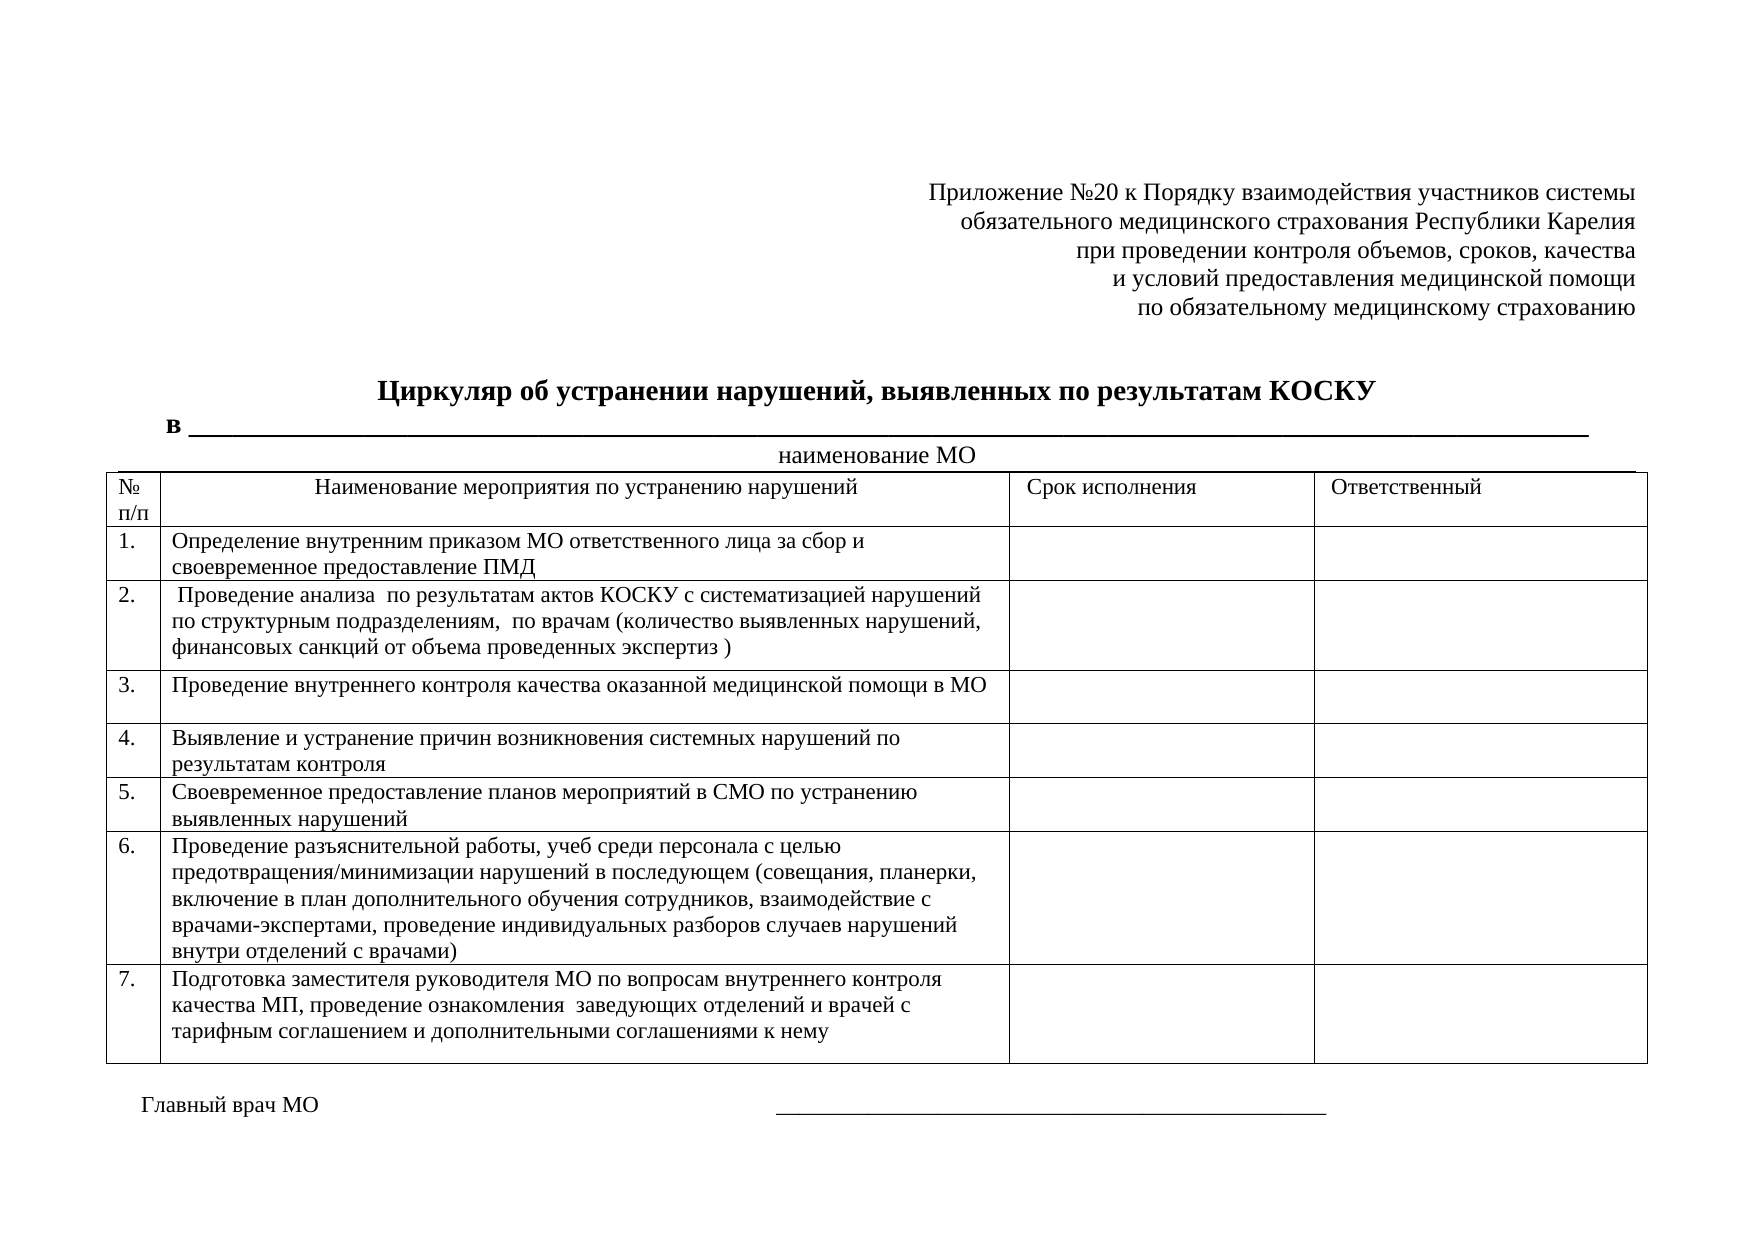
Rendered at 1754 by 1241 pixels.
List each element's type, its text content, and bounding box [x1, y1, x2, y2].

table_cell [1315, 724, 1647, 777]
table_cell 2. [107, 581, 160, 670]
text обязательного медицинского страхования Республики Карелия [118, 206, 1636, 235]
table_cell 6. [107, 832, 160, 964]
table_cell 7. [107, 965, 160, 1062]
table_cell [1315, 778, 1647, 831]
table_cell [1010, 965, 1314, 1062]
table_cell [1010, 778, 1314, 831]
table_cell [1315, 581, 1647, 670]
table_cell [1010, 527, 1314, 579]
table_cell 3. [107, 671, 160, 723]
table_header Ответственный [1315, 473, 1647, 526]
table_cell [1010, 724, 1314, 777]
table_cell Проведение анализа по результатам актов КОСКУ с систематизацией нарушений по структурным подразделениям, по врачам (количество выявленных нарушений, финансовых санкций от объема проведенных экспертиз ) [161, 581, 1009, 670]
text по обязательному медицинскому страхованию [118, 292, 1636, 321]
table_cell Выявление и устранение причин возникновения системных нарушений по результатам контроля [161, 724, 1009, 777]
table_header Срок исполнения [1010, 473, 1314, 526]
table_cell 5. [107, 778, 160, 831]
table_cell Своевременное предоставление планов мероприятий в СМО по устранению выявленных нарушений [161, 778, 1009, 831]
table_cell Проведение разъяснительной работы, учеб среди персонала с целью предотвращения/минимизации нарушений в последующем (совещания, планерки, включение в план дополнительного обучения сотрудников, взаимодействие с врачами-экспертами, проведение индивидуальных разборов случаев нарушений внутри отделений с врачами) [161, 832, 1009, 964]
table_header Наименование мероприятия по устранению нарушений [161, 473, 1009, 526]
text Главный врач МО ________________________________________________ [118, 1091, 1636, 1118]
table_cell [1010, 671, 1314, 723]
table_cell Определение внутренним приказом МО ответственного лица за сбор и своевременное предоставление ПМД [161, 527, 1009, 579]
table_cell Подготовка заместителя руководителя МО по вопросам внутреннего контроля качества МП, проведение ознакомления заведующих отделений и врачей с тарифным соглашением и дополнительными соглашениями к нему [161, 965, 1009, 1062]
table_cell 4. [107, 724, 160, 777]
table_cell [1315, 965, 1647, 1062]
text при проведении контроля объемов, сроков, качества [118, 235, 1636, 263]
text в ________________________________________________________________________________________________ [118, 407, 1636, 440]
table_cell [1315, 671, 1647, 723]
table_cell [1315, 527, 1647, 579]
table_cell Проведение внутреннего контроля качества оказанной медицинской помощи в МО [161, 671, 1009, 723]
text наименование МО [118, 440, 1636, 471]
table_cell 1. [107, 527, 160, 579]
table_cell [1010, 581, 1314, 670]
text и условий предоставления медицинской помощи [118, 263, 1636, 292]
text Циркуляр об устранении нарушений, выявленных по результатам КОСКУ [118, 373, 1636, 407]
table_cell [1315, 832, 1647, 964]
table_header № п/п [107, 473, 160, 526]
table_cell [1010, 832, 1314, 964]
text Приложение №20 к Порядку взаимодействия участников системы [118, 177, 1636, 206]
